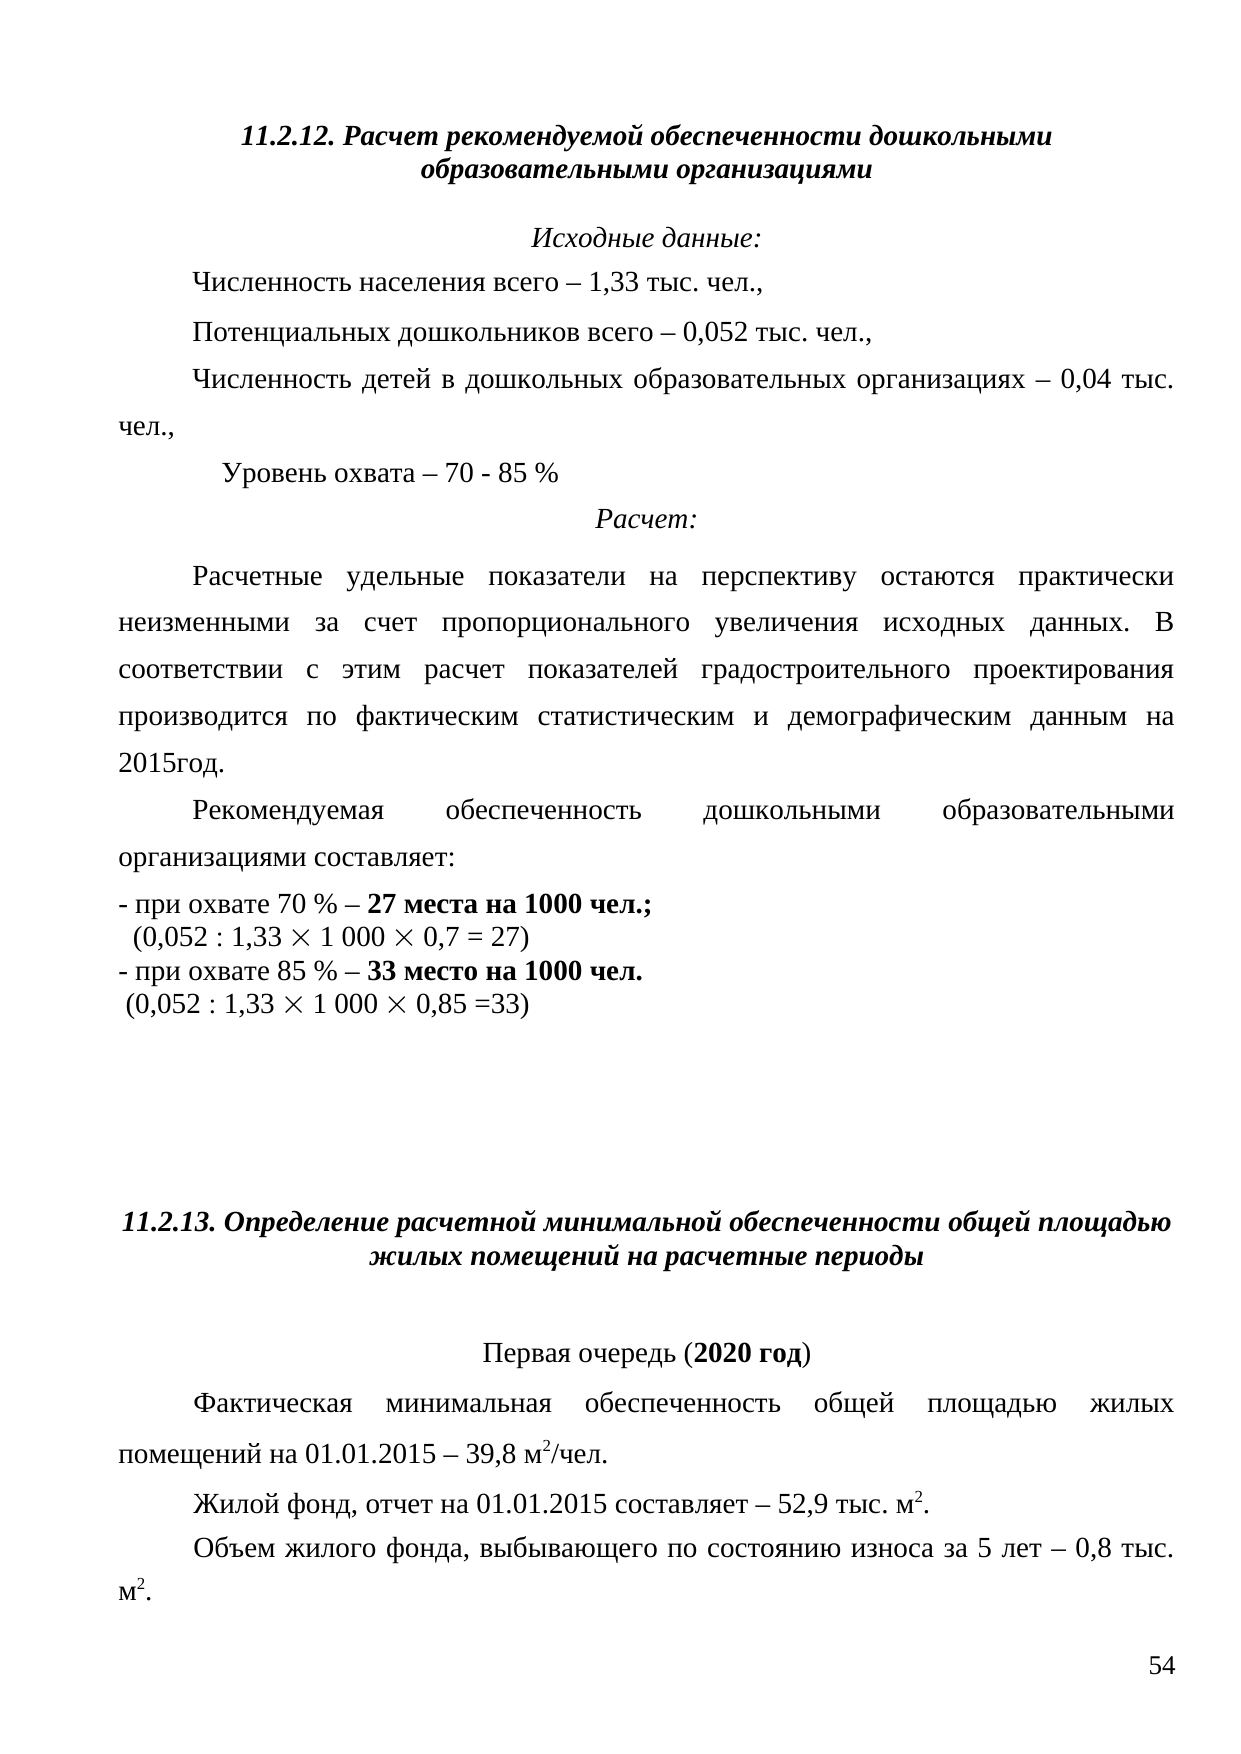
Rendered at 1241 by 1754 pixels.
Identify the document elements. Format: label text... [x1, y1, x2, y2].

text Расчет: [118, 502, 1175, 535]
text Рекомендуемая обеспеченность дошкольными образовательными организациями составляет: [118, 792, 1175, 872]
text Объем жилого фонда, выбывающего по состоянию износа за 5 лет – 0,8 тыс. м2. [118, 1530, 1175, 1607]
text Исходные данные: [118, 220, 1175, 254]
subtitle 11.2.12. Расчет рекомендуемой обеспеченности дошкольными образовательными организациями [118, 118, 1175, 185]
text Расчетные удельные показатели на перспективу остаются практически неизменными за счет пропорционального увеличения исходных данных. В соответствии с этим расчет показателей градостроительного проектирования производится по фактическим статистическим и демографическим данным на 2015год. [118, 558, 1175, 779]
text - при охвате 85 % – 33 место на 1000 чел. [118, 953, 1175, 986]
subtitle 11.2.13. Определение расчетной минимальной обеспеченности общей площадью жилых помещений на расчетные периоды [118, 1204, 1175, 1272]
text Первая очередь (2020 год) [118, 1335, 1175, 1369]
text Численность детей в дошкольных образовательных организациях – 0,04 тыс. чел., [118, 361, 1175, 441]
text Жилой фонд, отчет на 01.01.2015 составляет – 52,9 тыс. м2. [118, 1486, 1175, 1520]
text Уровень охвата – 70 - 85 % [118, 455, 1175, 488]
text - при охвате 70 % – 27 места на 1000 чел.; [118, 886, 1175, 919]
text (0,052 1,33 1 000 0,85 =33) [118, 986, 1175, 1020]
text Численность населения всего – 1,33 тыс. чел., [118, 264, 1175, 297]
text Фактическая минимальная обеспеченность общей площадью жилых помещений на 01.01.2015 – 39,8 м2/чел. [118, 1386, 1175, 1469]
text (0,052 1,33 1 000 0,7 = 27) [118, 919, 1175, 953]
text Потенциальных дошкольников всего – 0,052 тыс. чел., [118, 314, 1175, 348]
